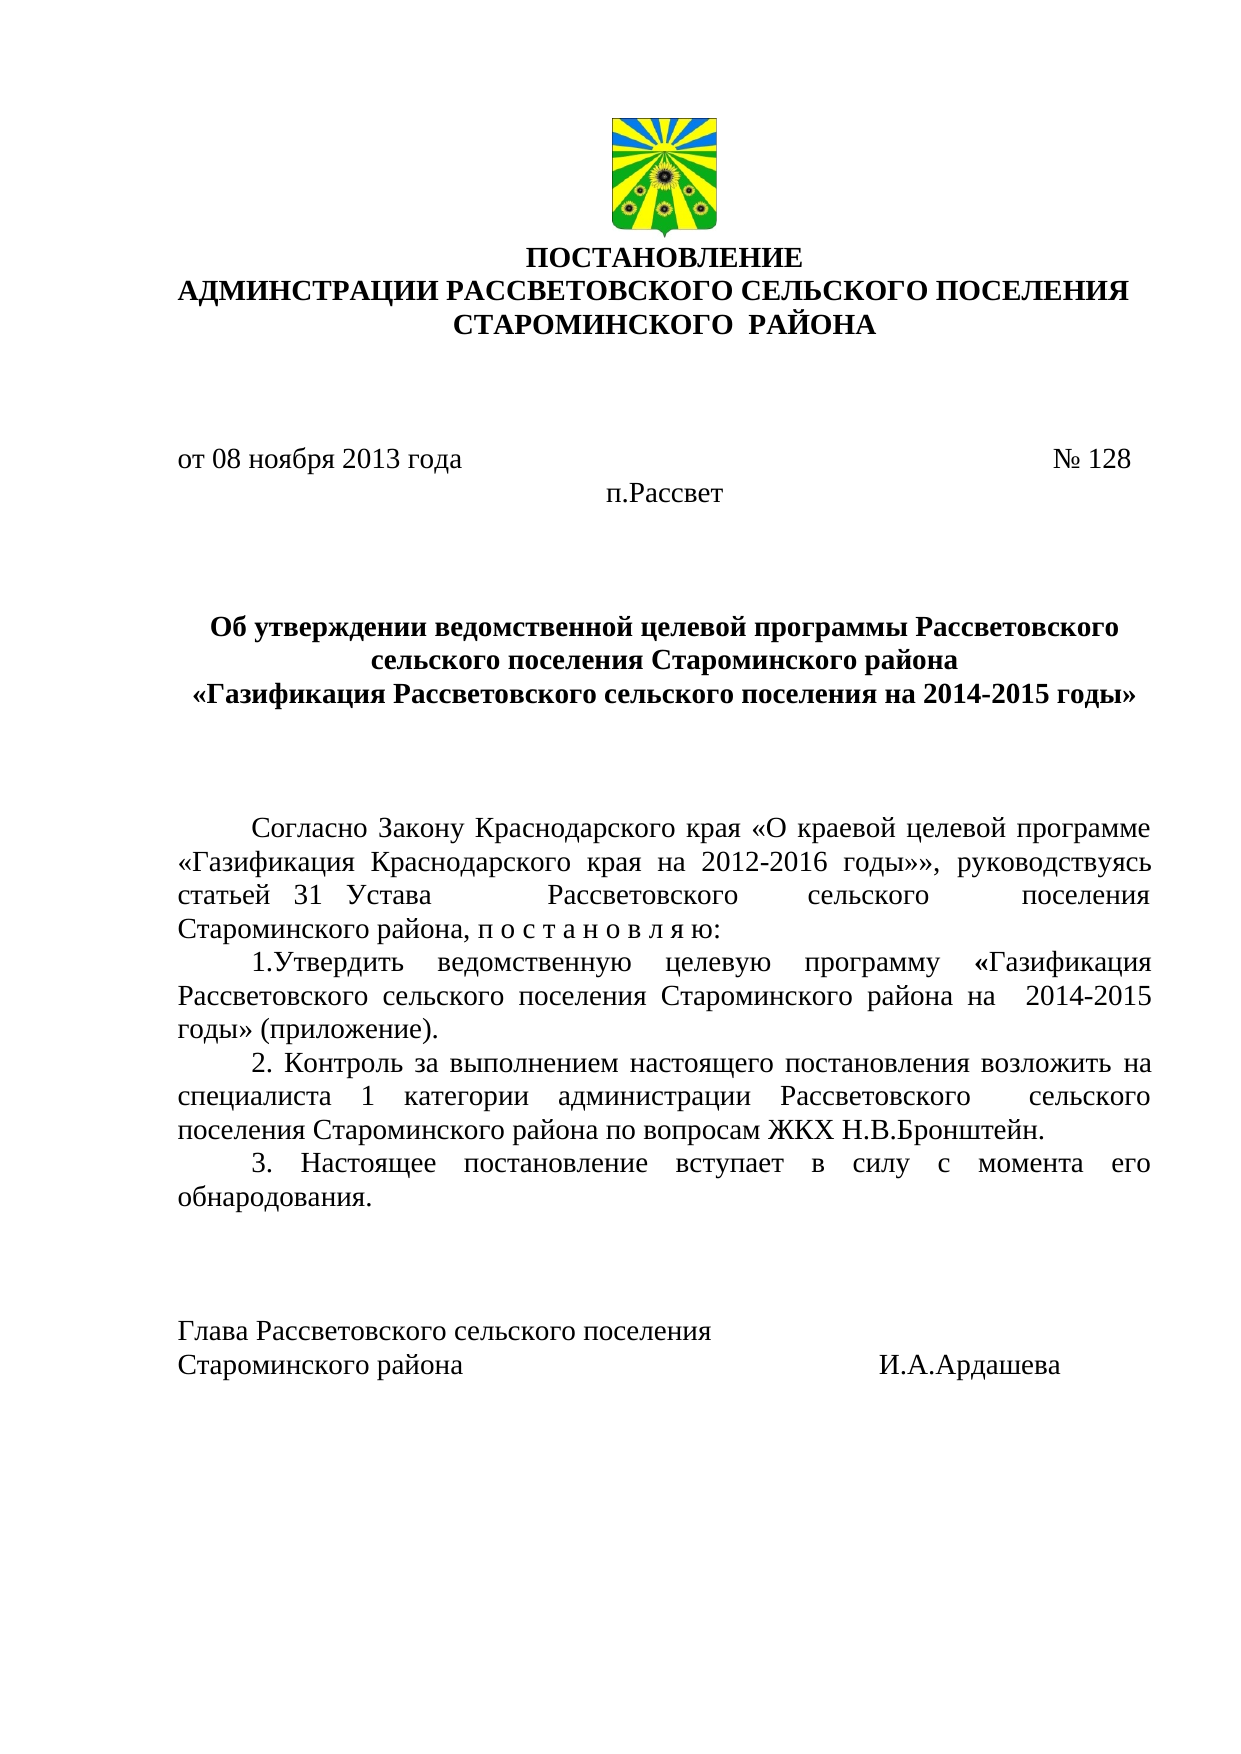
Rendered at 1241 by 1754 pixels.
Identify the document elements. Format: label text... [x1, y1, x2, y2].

text Согласно Закону Краснодарского края «О краевой целевой программе «Газификация Краснодарского края на 2012-2016 годы»», руководствуясь статьей 31 Устава Рассветовского сельского поселения Староминского района, п о с т а н о в л я ю: [177, 810, 1152, 944]
picture [612, 118, 717, 240]
text 1.Утвердить ведомственную целевую программу «Газификация Рассветовского сельского поселения Староминского района на 2014-2015 годы» (приложение). [177, 944, 1152, 1045]
text 3. Настоящее постановление вступает в силу с момента его обнародования. [177, 1146, 1152, 1213]
text 2. Контроль за выполнением настоящего постановления возложить на специалиста 1 категории администрации Рассветовского сельского поселения Староминского района по вопросам ЖКХ Н.В.Бронштейн. [177, 1045, 1152, 1146]
text Староминского района И.А.Ардашева [177, 1347, 1152, 1380]
text АДМИНСТРАЦИИ РАССВЕТОВСКОГО СЕЛЬСКОГО ПОСЕЛЕНИЯ [177, 273, 1152, 307]
subtitle от 08 ноября 2013 года № 128 [177, 441, 1152, 475]
text «Газификация Рассветовского сельского поселения на 2014-2015 годы» [177, 676, 1152, 709]
text Об утверждении ведомственной целевой программы Рассветовского [177, 609, 1152, 642]
subtitle ПОСТАНОВЛЕНИЕ [177, 240, 1152, 273]
text СТАРОМИНСКОГО РАЙОНА [177, 307, 1152, 341]
text п.Рассвет [177, 475, 1152, 508]
text Глава Рассветовского сельского поселения [177, 1313, 1152, 1347]
text сельского поселения Староминского района [177, 642, 1152, 676]
